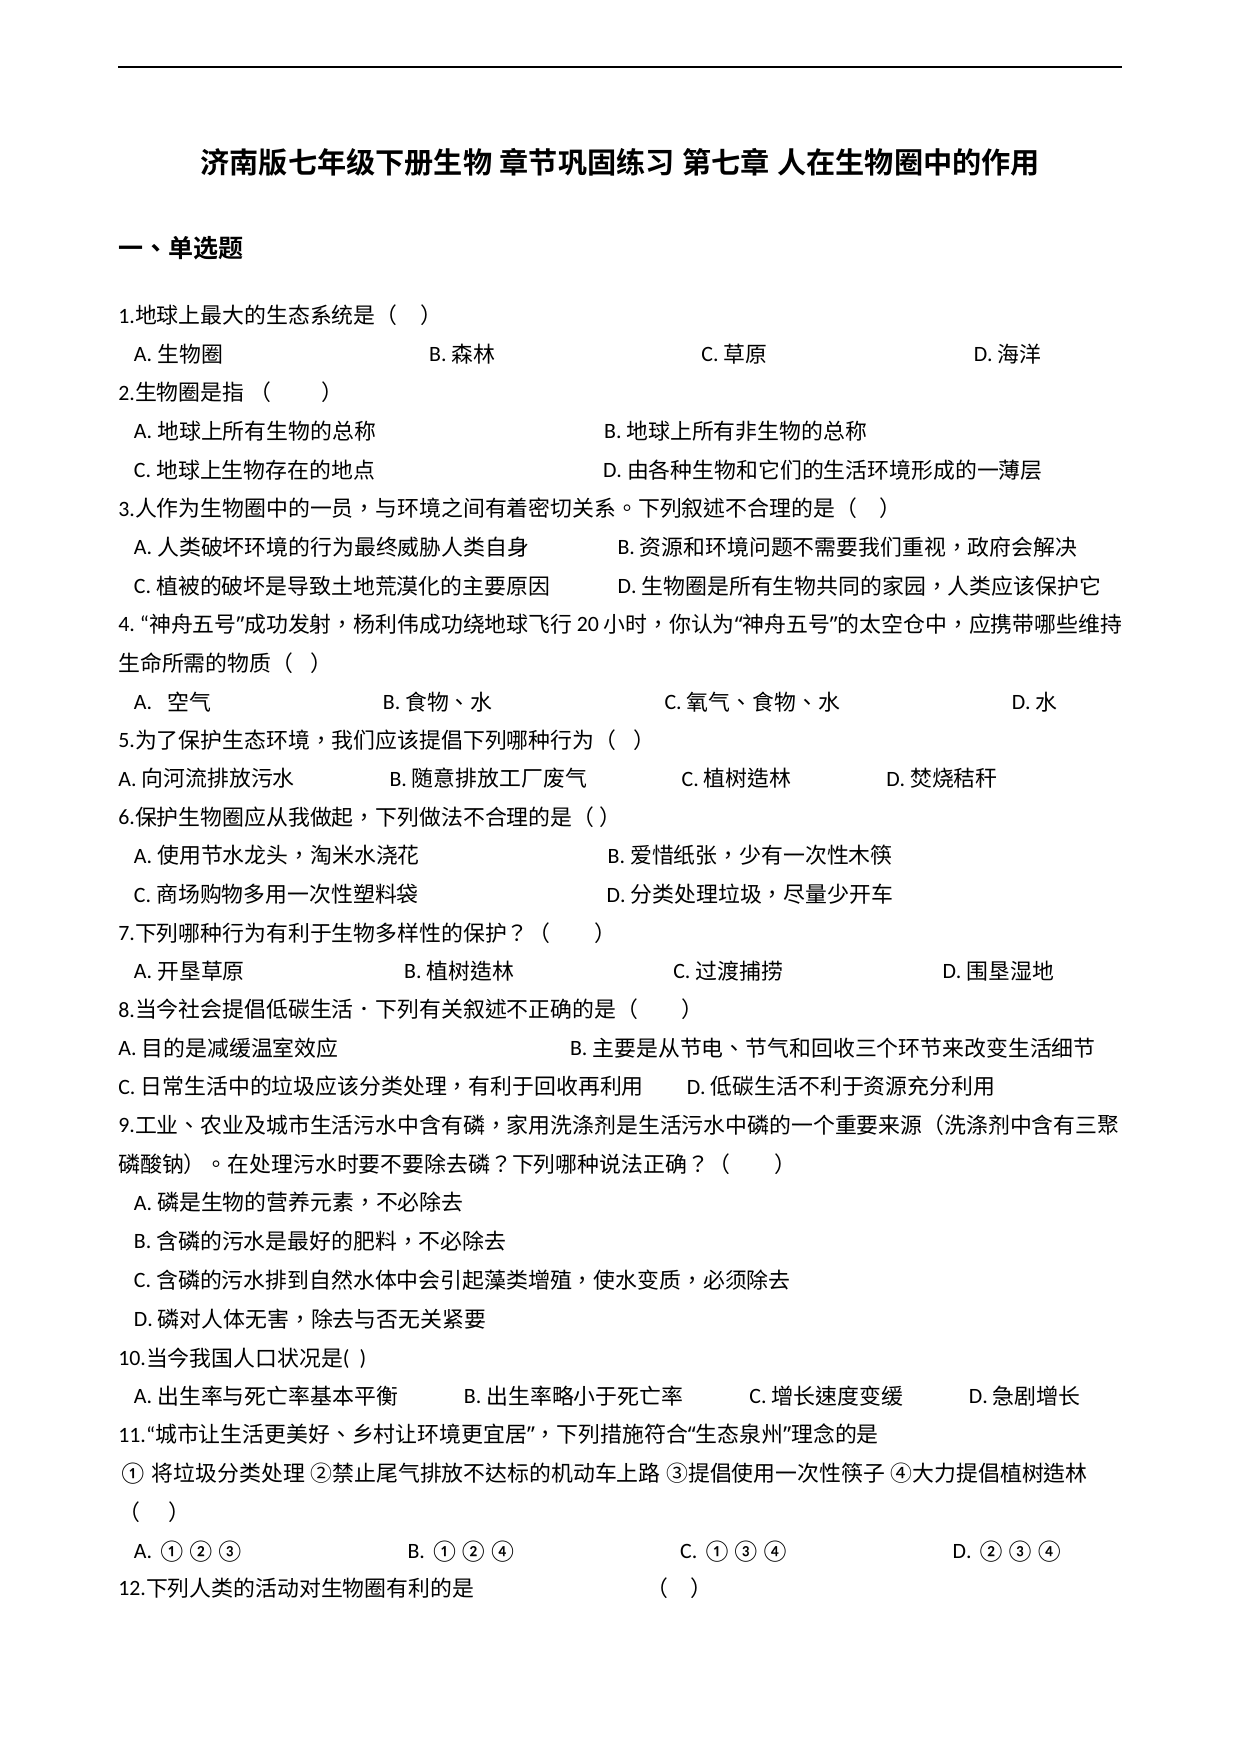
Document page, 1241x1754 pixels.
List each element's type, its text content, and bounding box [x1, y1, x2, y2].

text 1.地球上最大的生态系统是（ ） [118, 299, 1122, 332]
text A. 人类破坏环境的行为最终威胁人类自身 B. 资源和环境问题不需要我们重视，政府会解决 C. 植被的破坏是导致土地荒漠化的主要原因 D. 生物圈是所有生物共同的家园，人类应该保护它 [134, 530, 1122, 602]
text 4. “神舟五号”成功发射，杨利伟成功绕地球飞行20小时，你认为“神舟五号”的太空仓中，应携带哪些维持生命所需的物质（ ） [118, 608, 1122, 679]
text 9.工业、农业及城市生活污水中含有磷，家用洗涤剂是生活污水中磷的一个重要来源（洗涤剂中含有三聚磷酸钠）。在处理污水时要不要除去磷？下列哪种说法正确？（ ） [118, 1108, 1122, 1180]
text A. 磷是生物的营养元素，不必除去 B. 含磷的污水是最好的肥料，不必除去 C. 含磷的污水排到自然水体中会引起藻类增殖，使水变质，必须除去 D. 磷对人体无害，除去与否无关紧要 [134, 1186, 1122, 1335]
text A. 使用节水龙头，淘米水浇花 B. 爱惜纸张，少有一次性木筷 C. 商场购物多用一次性塑料袋 D. 分类处理垃圾，尽量少开车 [134, 839, 1122, 910]
picture [668, 973, 674, 980]
text A. 地球上所有生物的总称 B. 地球上所有非生物的总称 C. 地球上生物存在的地点 D. 由各种生物和它们的生活环境形成的一薄层 [134, 414, 1122, 486]
text 3.人作为生物圈中的一员，与环境之间有着密切关系。下列叙述不合理的是（ ） [118, 492, 1122, 524]
text A. 向河流排放污水 B. 随意排放工厂废气 C. 植树造林 D. 焚烧秸秆 [118, 762, 1122, 794]
text C. 日常生活中的垃圾应该分类处理，有利于回收再利用 D. 低碳生活不利于资源充分利用 [118, 1070, 1122, 1102]
text 济南版七年级下册生物 章节巩固练习 第七章 人在生物圈中的作用 [118, 129, 1122, 194]
text 5.为了保护生态环境，我们应该提倡下列哪种行为（ ） [118, 723, 1122, 756]
text ①将垃圾分类处理 ②禁止尾气排放不达标的机动车上路 ③提倡使用一次性筷子 ④大力提倡植树造林（ ） [118, 1456, 1122, 1528]
text 10.当今我国人口状况是( ) [118, 1341, 1122, 1374]
picture [937, 973, 943, 980]
text 12.下列人类的活动对生物圈有利的是 （ ） [118, 1572, 1122, 1604]
text A. ①②③ B. ①②④ C. ①③④ D. ②③④ [134, 1534, 1122, 1566]
picture [612, 587, 618, 594]
text 6.保护生物圈应从我做起，下列做法不合理的是（ ） [118, 800, 1122, 833]
text 11.“城市让生活更美好、乡村让环境更宜居”，下列措施符合“生态泉州”理念的是 [118, 1418, 1122, 1451]
text 一、单选题 [118, 215, 1122, 280]
text A. 出生率与死亡率基本平衡 B. 出生率略小于死亡率 C. 增长速度变缓 D. 急剧增长 [134, 1379, 1122, 1412]
text A. 空气 B. 食物、水 C. 氧气、食物、水 D. 水 [134, 685, 1122, 718]
text A. 开垦草原 B. 植树造林 C. 过渡捕捞 D. 围垦湿地 [134, 955, 1122, 987]
text 7.下列哪种行为有利于生物多样性的保护？（ ） [118, 916, 1122, 949]
picture [602, 857, 608, 864]
text A. 目的是减缓温室效应 B. 主要是从节电、节气和回收三个环节来改变生活细节 [118, 1032, 1122, 1064]
text A. 生物圈 B. 森林 C. 草原 D. 海洋 [134, 338, 1122, 370]
text 8.当今社会提倡低碳生活．下列有关叙述不正确的是（ ） [118, 993, 1122, 1026]
text 2.生物圈是指 （ ） [118, 376, 1122, 408]
picture [601, 896, 607, 903]
